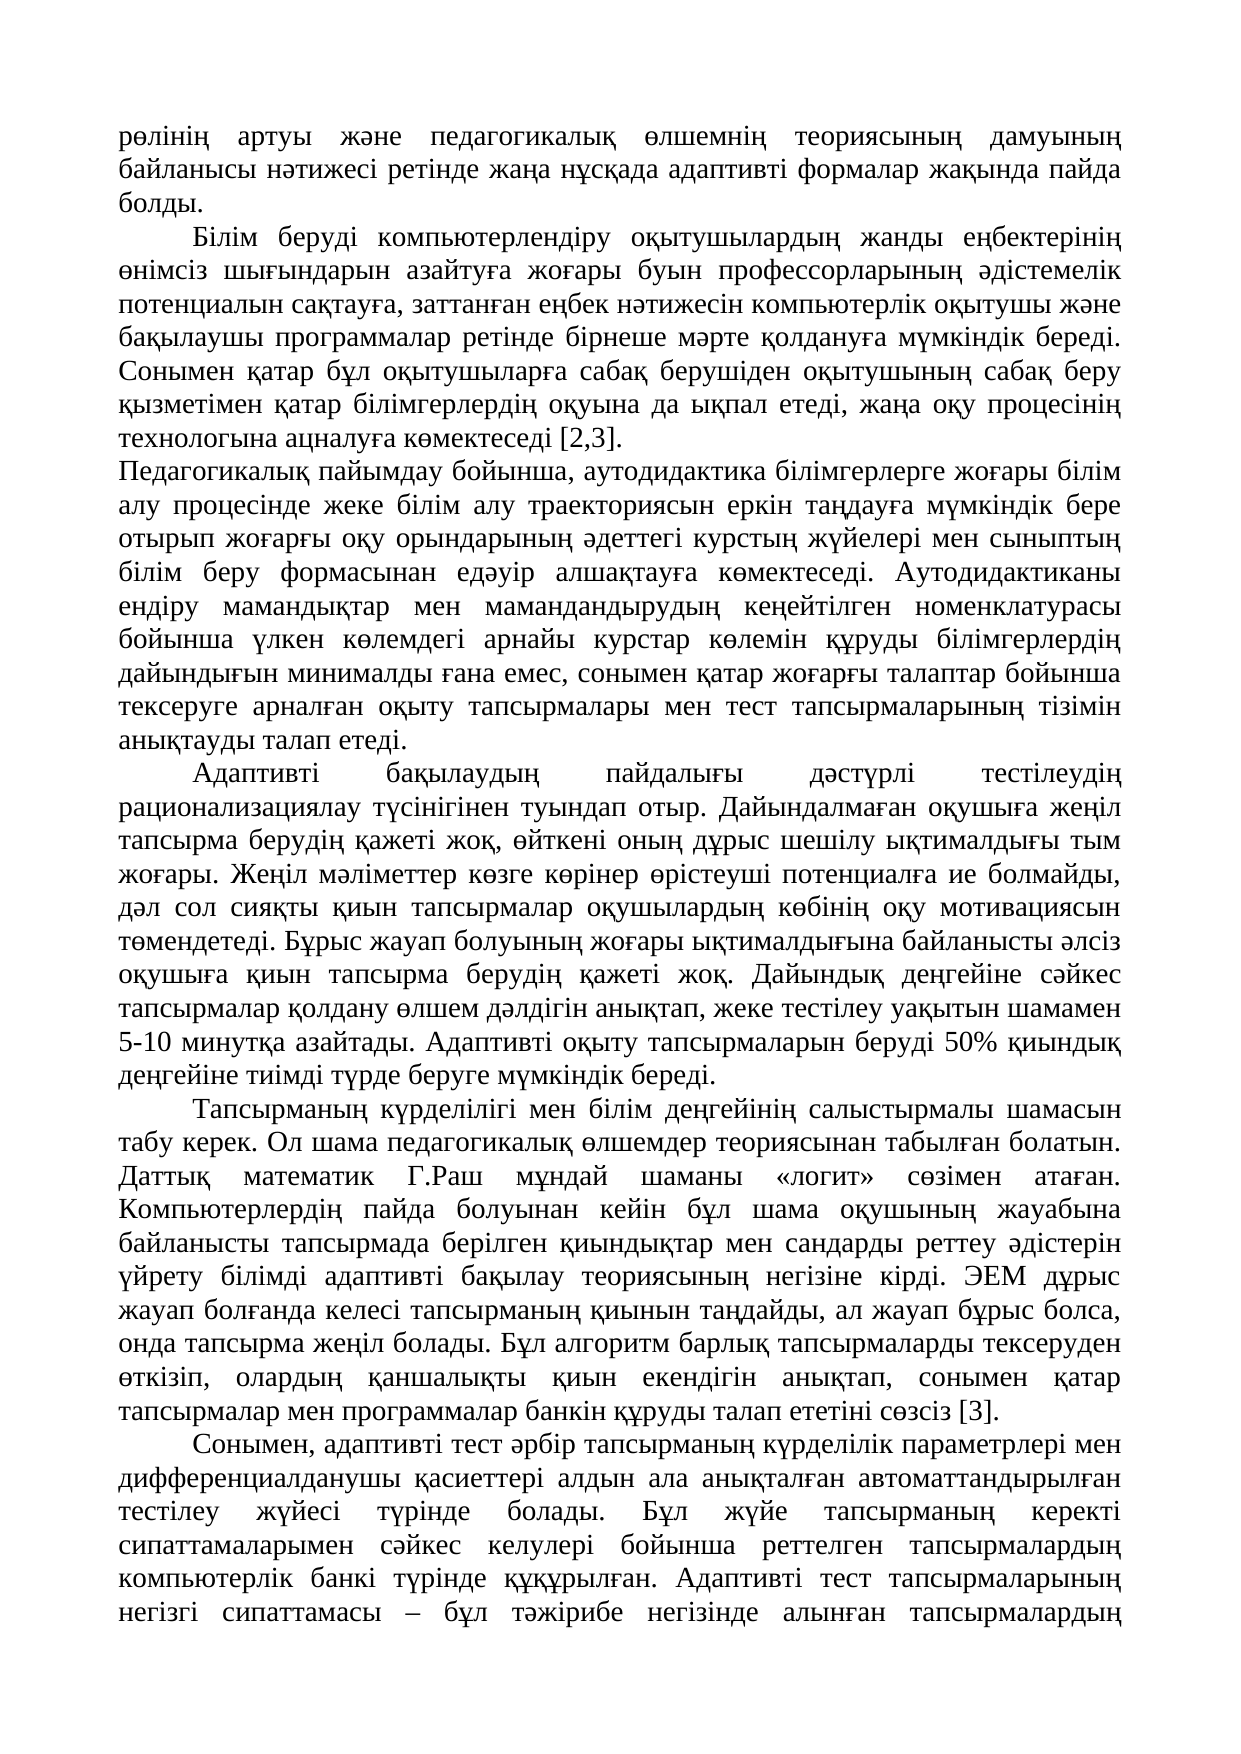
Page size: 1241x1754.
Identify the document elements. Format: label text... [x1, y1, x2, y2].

text Педагогикалық пайымдау бойынша, аутодидактика білімгерлерге жоғары білім алу процесінде жеке білім алу траекториясын еркін таңдауға мүмкіндік бере отырып жоғарғы оқу орындарының әдеттегі курстың жүйелері мен сыныптың білім беру формасынан едәуір алшақтауға көмектеседі. Аутодидактиканы ендіру мамандықтар мен мамандандырудың кеңейтілген номенклатурасы бойынша үлкен көлемдегі арнайы курстар көлемін құруды білімгерлердің дайындығын минималды ғана емес, сонымен қатар жоғарғы талаптар бойынша тексеруге арналған оқыту тапсырмалары мен тест тапсырмаларының тізімін анықтауды талап етеді. [118, 453, 1122, 755]
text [118, 118, 1122, 219]
text Адаптивті бақылаудың пайдалығы дәстүрлі тестілеудің рационализациялау түсінігінен туындап отыр. Дайындалмаған оқушыға жеңіл тапсырма берудің қажеті жоқ, өйткені оның дұрыс шешілу ықтималдығы тым жоғары. Жеңіл мәліметтер көзге көрінер өрістеуші потенциалға ие болмайды, дәл сол сияқты қиын тапсырмалар оқушылардың көбінің оқу мотивациясын төмендетеді. Бұрыс жауап болуының жоғары ықтималдығына байланысты әлсіз оқушыға қиын тапсырма берудің қажеті жоқ. Дайындық деңгейіне сәйкес тапсырмалар қолдану өлшем дәлдігін анықтап, жеке тестілеу уақытын шамамен 5-10 минутқа азайтады. Адаптивті оқыту тапсырмаларын беруді 50% қиындық деңгейіне тиімді түрде беруге мүмкіндік береді. [118, 755, 1122, 1091]
text Білім беруді компьютерлендіру оқытушылардың жанды еңбектерінің өнімсіз шығындарын азайтуға жоғары буын профессорларының әдістемелік потенциалын сақтауға, заттанған еңбек нәтижесін компьютерлік оқытушы және бақылаушы программалар ретінде бірнеше мәрте қолдануға мүмкіндік береді. Сонымен қатар бұл оқытушыларға сабақ берушіден оқытушының сабақ беру қызметімен қатар білімгерлердің оқуына да ықпал етеді, жаңа оқу процесінің технологына ацналуға көмектеседі [2,3]. [118, 219, 1122, 453]
text Тапсырманың күрделілігі мен білім деңгейінің салыстырмалы шамасын табу керек. Ол шама педагогикалық өлшемдер теориясынан табылған болатын. Даттық математик Г.Раш мұндай шаманы «логит» сөзімен атаған. Компьютерлердің пайда болуынан кейін бұл шама оқушының жауабына байланысты тапсырмада берілген қиындықтар мен сандарды реттеу әдістерін үйрету білімді адаптивті бақылау теориясының негізіне кірді. ЭЕМ дұрыс жауап болғанда келесі тапсырманың қиынын таңдайды, ал жауап бұрыс болса, онда тапсырма жеңіл болады. Бұл алгоритм барлық тапсырмаларды тексеруден өткізіп, олардың қаншалықты қиын екендігін анықтап, сонымен қатар тапсырмалар мен программалар банкін құруды талап ететіні сөзсіз [3]. [118, 1091, 1122, 1426]
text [118, 1426, 1122, 1627]
